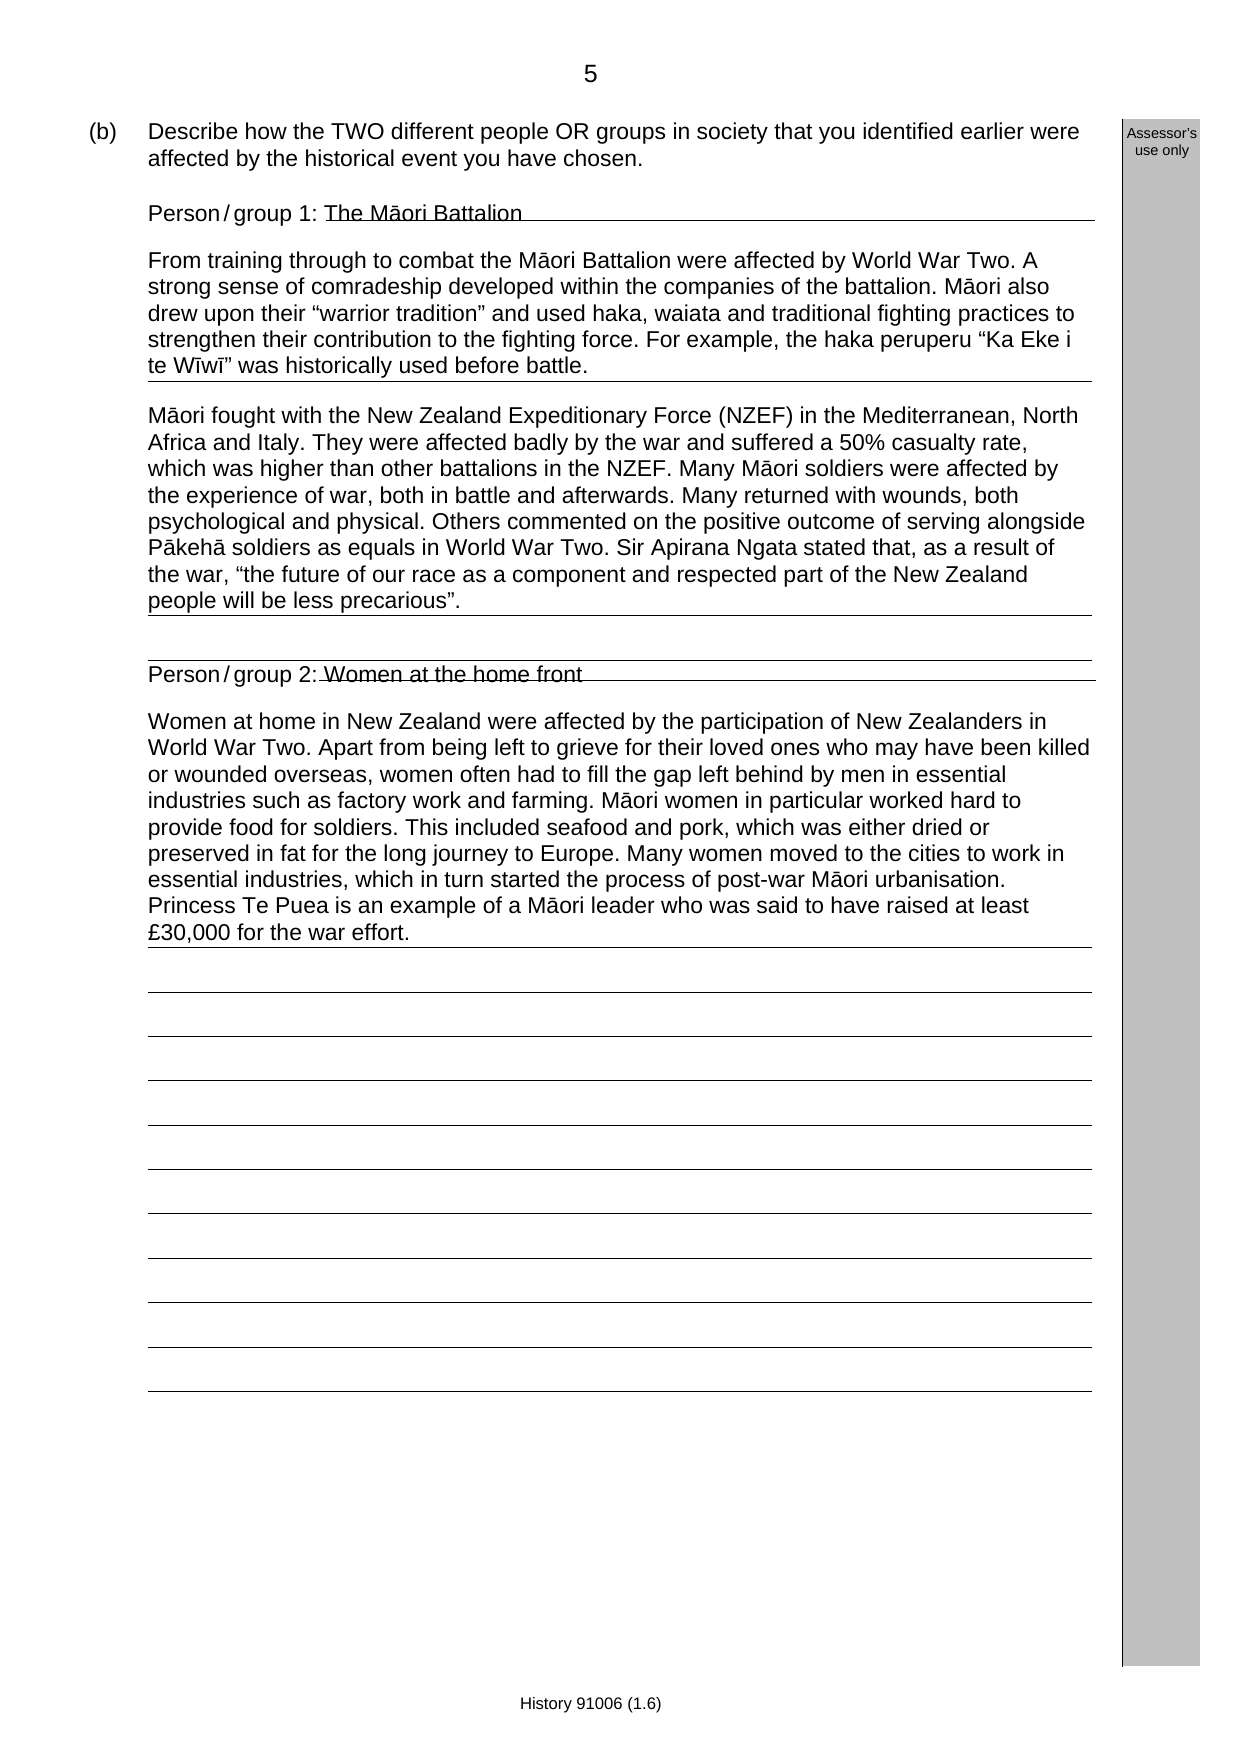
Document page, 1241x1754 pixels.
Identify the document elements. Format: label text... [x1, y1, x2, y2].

text Person / group 2: Women at the home front [89, 661, 1092, 687]
text Māori fought with the New Zealand Expeditionary Force (NZEF) in the Mediterranean, North Africa and Italy. They were affected badly by the war and suffered a 50% casualty rate, which was higher than other battalions in the NZEF. Many Māori soldiers were affected by the experience of war, both in battle and afterwards. Many returned with wounds, both psychological and physical. Others commented on the positive outcome of serving alongside Pākehā soldiers as equals in World War Two. Sir Apirana Ngata stated that, as a result of the war, “the future of our race as a component and respected part of the New Zealand people will be less precarious”. [148, 402, 1092, 615]
text From training through to combat the Māori Battalion were affected by World War Two. A strong sense of comradeship developed within the companies of the battalion. Māori also drew upon their “warrior tradition” and used haka, waiata and traditional fighting practices to strengthen their contribution to the fighting force. For example, the haka peruperu “Ka Eke i te Wīwī” was historically used before battle. [148, 247, 1092, 381]
text Women at home in New Zealand were affected by the participation of New Zealanders in World War Two. Apart from being left to grieve for their loved ones who may have been killed or wounded overseas, women often had to fill the gap left behind by men in essential industries such as factory work and farming. Māori women in particular worked hard to provide food for soldiers. This included seafood and pork, which was either dried or preserved in fat for the long journey to Europe. Many women moved to the cities to work in essential industries, which in turn started the process of post-war Māori urbanisation. Princess Te Puea is an example of a Māori leader who was said to have raised at least £30,000 for the war effort. [148, 708, 1092, 947]
text Describe how the TWO different people OR groups in society that you identified earlier were affected by the historical event you have chosen. [89, 118, 1092, 171]
text Person / group 1: The Māori Battalion [148, 199, 1092, 226]
